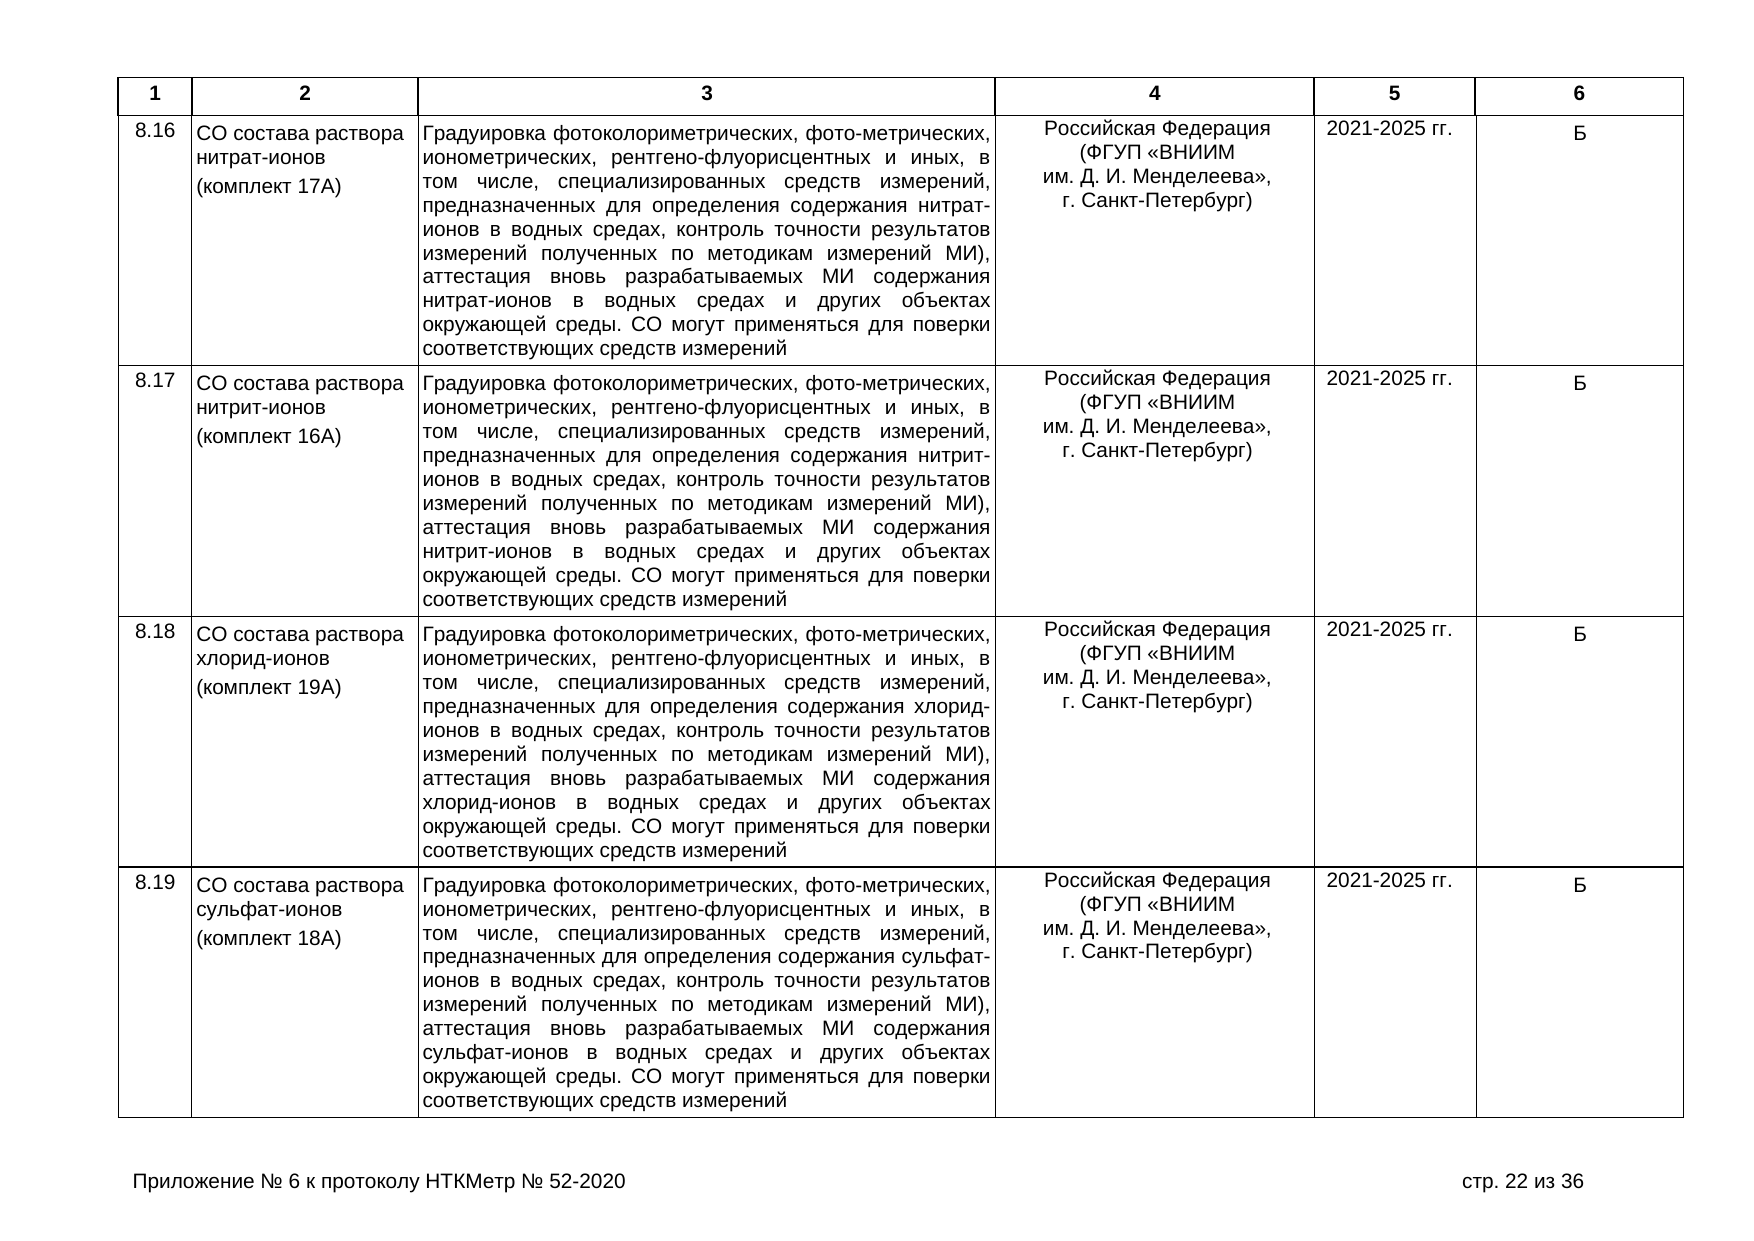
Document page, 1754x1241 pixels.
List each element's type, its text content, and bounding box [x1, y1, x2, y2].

table_cell 8.18 [119, 617, 191, 866]
table_cell Б [1477, 366, 1683, 616]
table_cell 8.16 [119, 116, 191, 365]
table_cell СО состава раствора нитрат-ионов (комплект 17А) [192, 116, 418, 365]
table_cell Градуировка фотоколориметрических, фото-метрических, ионометрических, рентгено-флуорисцентных и иных, в том числе, специализированных средств измерений, предназначенных для определения содержания нитрит-ионов в водных средах, контроль точности результатов измерений полученных по методикам измерений МИ), аттестация вновь разрабатываемых МИ содержания нитрит-ионов в водных средах и других объектах окружающей среды. СО могут применяться для поверки соответствующих средств измерений [419, 366, 995, 616]
table_header 3 [419, 78, 994, 114]
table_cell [996, 116, 1314, 365]
table_cell Российская Федерация (ФГУП «ВНИИМ им. Д. И. Менделеева», г. Санкт-Петербург) [996, 366, 1314, 616]
table_cell 8.19 [119, 868, 191, 1117]
table_cell Российская Федерация (ФГУП «ВНИИМ им. Д. И. Менделеева», г. Санкт-Петербург) [996, 617, 1314, 866]
table_cell СО состава раствора сульфат-ионов (комплект 18А) [192, 868, 418, 1117]
table_cell Б [1477, 116, 1683, 365]
table_cell 2021-2025 гг. [1315, 366, 1476, 616]
table_cell Градуировка фотоколориметрических, фото-метрических, ионометрических, рентгено-флуорисцентных и иных, в том числе, специализированных средств измерений, предназначенных для определения содержания хлорид-ионов в водных средах, контроль точности результатов измерений полученных по методикам измерений МИ), аттестация вновь разрабатываемых МИ содержания хлорид-ионов в водных средах и других объектах окружающей среды. СО могут применяться для поверки соответствующих средств измерений [419, 617, 995, 866]
table_cell Б [1477, 617, 1683, 866]
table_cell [996, 868, 1314, 1117]
table_header 2 [193, 78, 417, 114]
table_cell Градуировка фотоколориметрических, фото-метрических, ионометрических, рентгено-флуорисцентных и иных, в том числе, специализированных средств измерений, предназначенных для определения содержания сульфат-ионов в водных средах, контроль точности результатов измерений полученных по методикам измерений МИ), аттестация вновь разрабатываемых МИ содержания сульфат-ионов в водных средах и других объектах окружающей среды. СО могут применяться для поверки соответствующих средств измерений [419, 868, 995, 1117]
table_cell Б [1477, 868, 1683, 1117]
table_cell Градуировка фотоколориметрических, фото-метрических, ионометрических, рентгено-флуорисцентных и иных, в том числе, специализированных средств измерений, предназначенных для определения содержания нитрат-ионов в водных средах, контроль точности результатов измерений полученных по методикам измерений МИ), аттестация вновь разрабатываемых МИ содержания нитрат-ионов в водных средах и других объектах окружающей среды. СО могут применяться для поверки соответствующих средств измерений [419, 116, 995, 365]
table_cell 2021-2025 гг. [1315, 868, 1476, 1117]
table_cell СО состава раствора хлорид-ионов (комплект 19А) [192, 617, 418, 866]
table_header 4 [996, 78, 1313, 114]
table_cell 8.17 [119, 366, 191, 616]
table_cell 2021-2025 гг. [1315, 617, 1476, 866]
table_header 1 [119, 78, 191, 114]
table_cell СО состава раствора нитрит-ионов (комплект 16А) [192, 366, 418, 616]
table_header 6 [1476, 78, 1683, 114]
table_header 5 [1315, 78, 1474, 114]
table_cell 2021-2025 гг. [1315, 116, 1476, 365]
